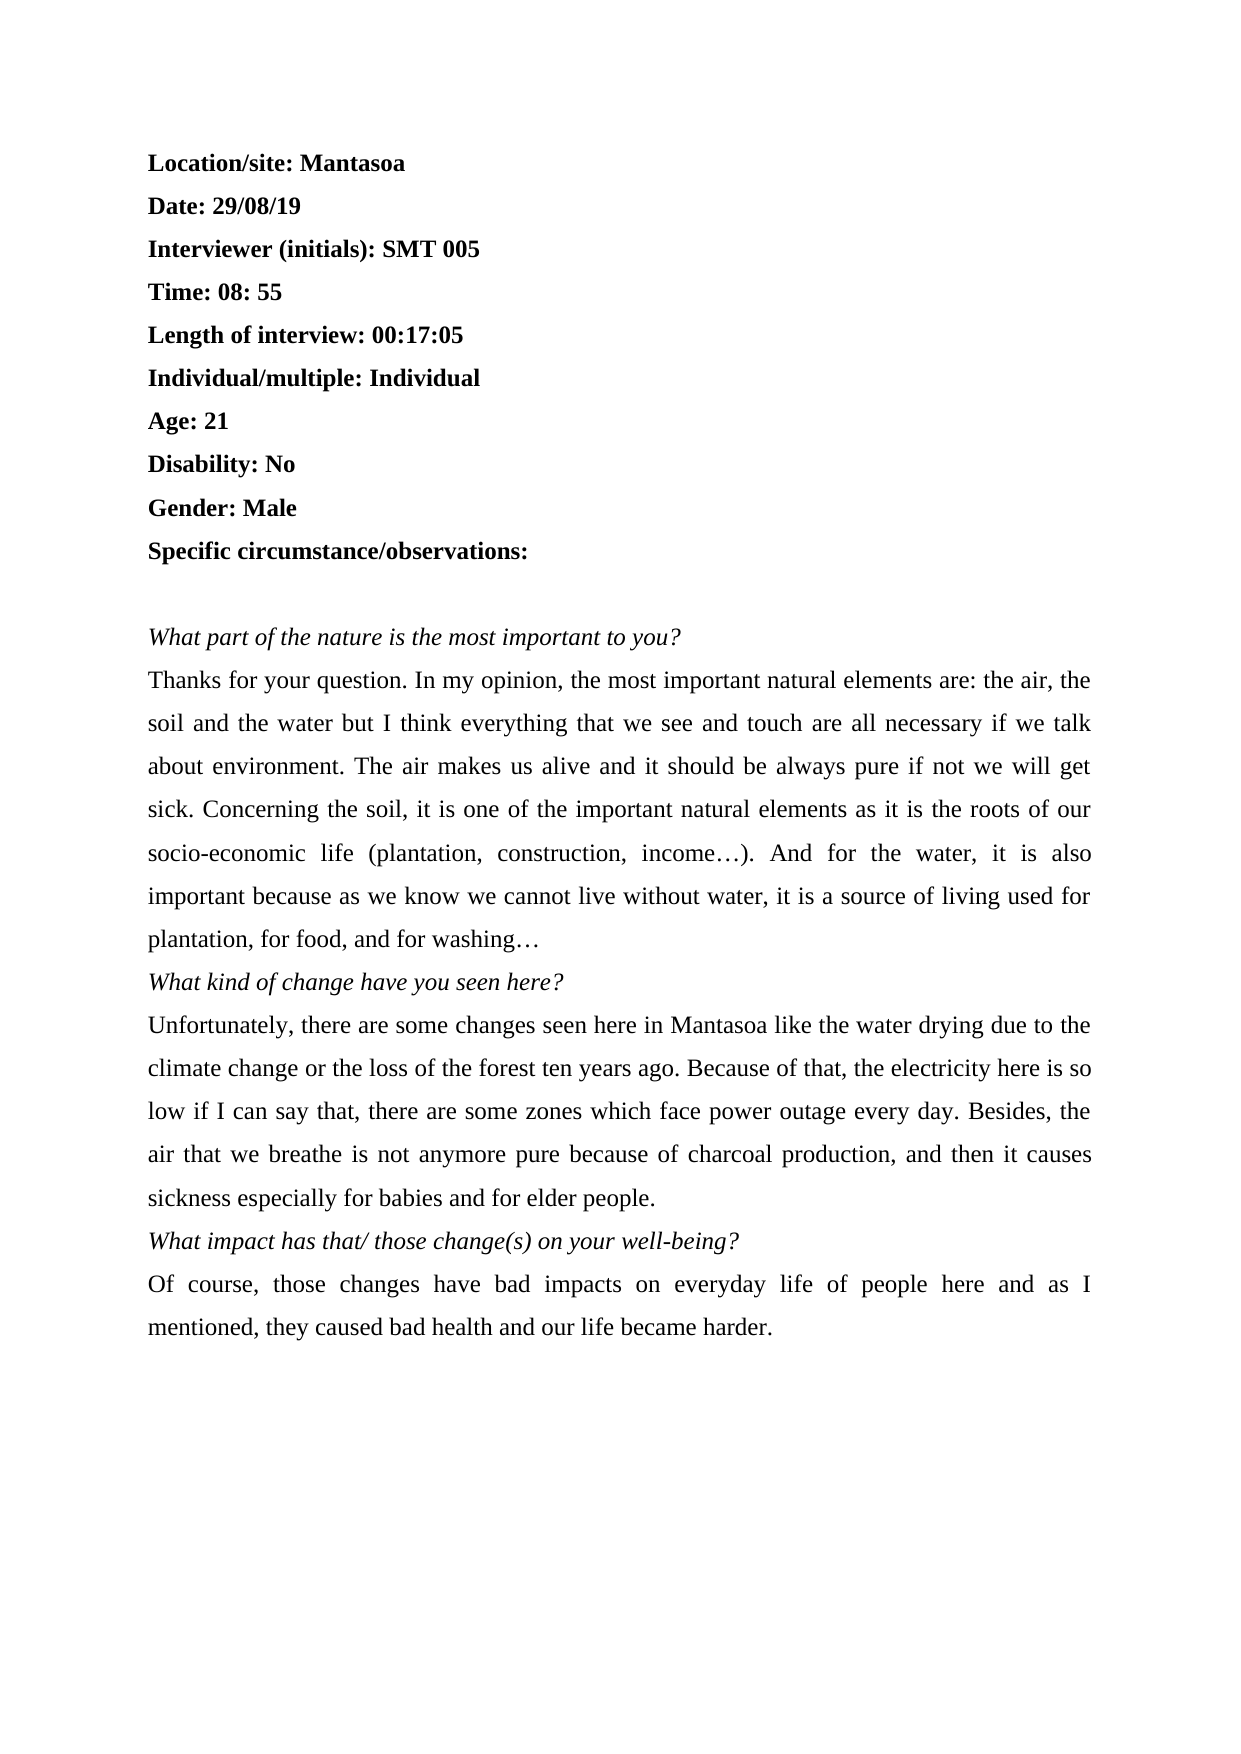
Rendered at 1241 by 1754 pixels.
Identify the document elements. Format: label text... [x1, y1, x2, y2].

text Interviewer (initials): SMT 005 [148, 234, 1093, 263]
text Location/site: Mantasoa [148, 148, 1093, 176]
text What kind of change have you seen here? [148, 967, 1093, 996]
text Time: 08: 55 [148, 277, 1093, 306]
text Thanks for your question. In my opinion, the most important natural elements are: the air, the soil and the water but I think everything that we see and touch are all necessary if we talk about environment. The air makes us alive and it should be always pure if not we will get sick. Concerning the soil, it is one of the important natural elements as it is the roots of our socio-economic life (plantation, construction, income…). And for the water, it is also important because as we know we cannot live without water, it is a source of living used for plantation, for food, and for washing… [148, 665, 1093, 953]
text Of course, those changes have bad impacts on everyday life of people here and as I mentioned, they caused bad health and our life became harder. [148, 1269, 1093, 1341]
text Unfortunately, there are some changes seen here in Mantasoa like the water drying due to the climate change or the loss of the forest ten years ago. Because of that, the electricity here is so low if I can say that, there are some zones which face power outage every day. Besides, the air that we breathe is not anymore pure because of charcoal production, and then it causes sickness especially for babies and for elder people. [148, 1010, 1093, 1211]
text Disability: No [148, 449, 1093, 478]
text Gender: Male [148, 493, 1093, 521]
text What part of the nature is the most important to you? [148, 622, 1093, 651]
text Length of interview: 00:17:05 [148, 320, 1093, 349]
text Age: 21 [148, 406, 1093, 435]
text Individual/multiple: Individual [148, 363, 1093, 392]
text What impact has that/ those change(s) on your well-being? [148, 1226, 1093, 1254]
text Specific circumstance/observations: [148, 536, 1093, 564]
text Date: 29/08/19 [148, 191, 1093, 219]
